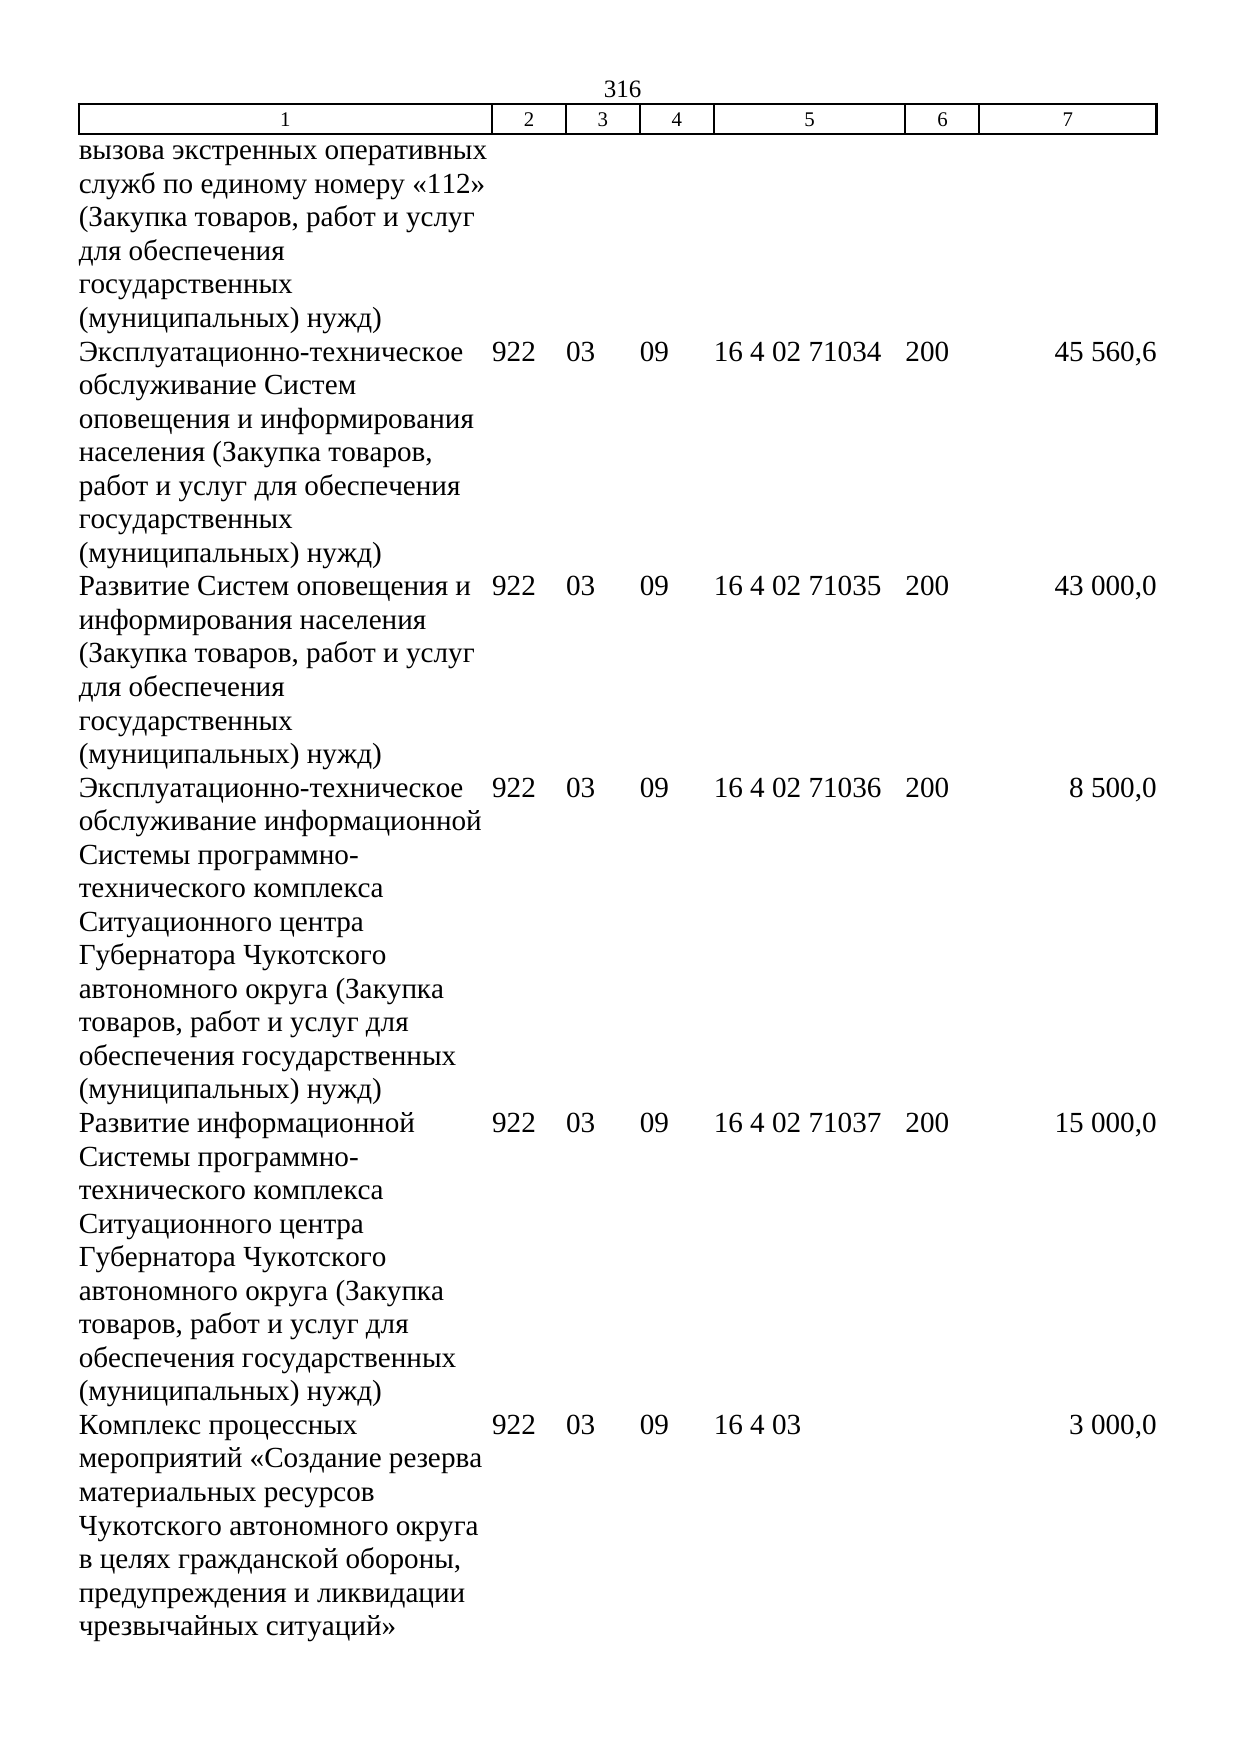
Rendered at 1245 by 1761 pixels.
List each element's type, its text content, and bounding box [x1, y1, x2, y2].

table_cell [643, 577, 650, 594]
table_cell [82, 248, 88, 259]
table_header 6 [906, 105, 978, 132]
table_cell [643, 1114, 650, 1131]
table_header 5 [715, 105, 904, 132]
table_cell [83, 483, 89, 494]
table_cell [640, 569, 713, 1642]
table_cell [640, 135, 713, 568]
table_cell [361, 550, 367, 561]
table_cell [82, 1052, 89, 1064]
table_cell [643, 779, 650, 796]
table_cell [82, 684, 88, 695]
table_header 2 [493, 105, 565, 132]
table_header 3 [567, 105, 639, 132]
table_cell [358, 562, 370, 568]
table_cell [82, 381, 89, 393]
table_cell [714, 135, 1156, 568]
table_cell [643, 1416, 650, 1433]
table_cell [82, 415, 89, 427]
table_header 7 [980, 105, 1155, 132]
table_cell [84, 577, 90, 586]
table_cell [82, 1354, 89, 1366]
table_header 4 [641, 105, 713, 132]
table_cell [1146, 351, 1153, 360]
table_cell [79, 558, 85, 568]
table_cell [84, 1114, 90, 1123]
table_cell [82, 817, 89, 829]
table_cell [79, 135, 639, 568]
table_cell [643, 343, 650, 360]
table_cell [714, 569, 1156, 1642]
table_header 1 [80, 105, 491, 132]
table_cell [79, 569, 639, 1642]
